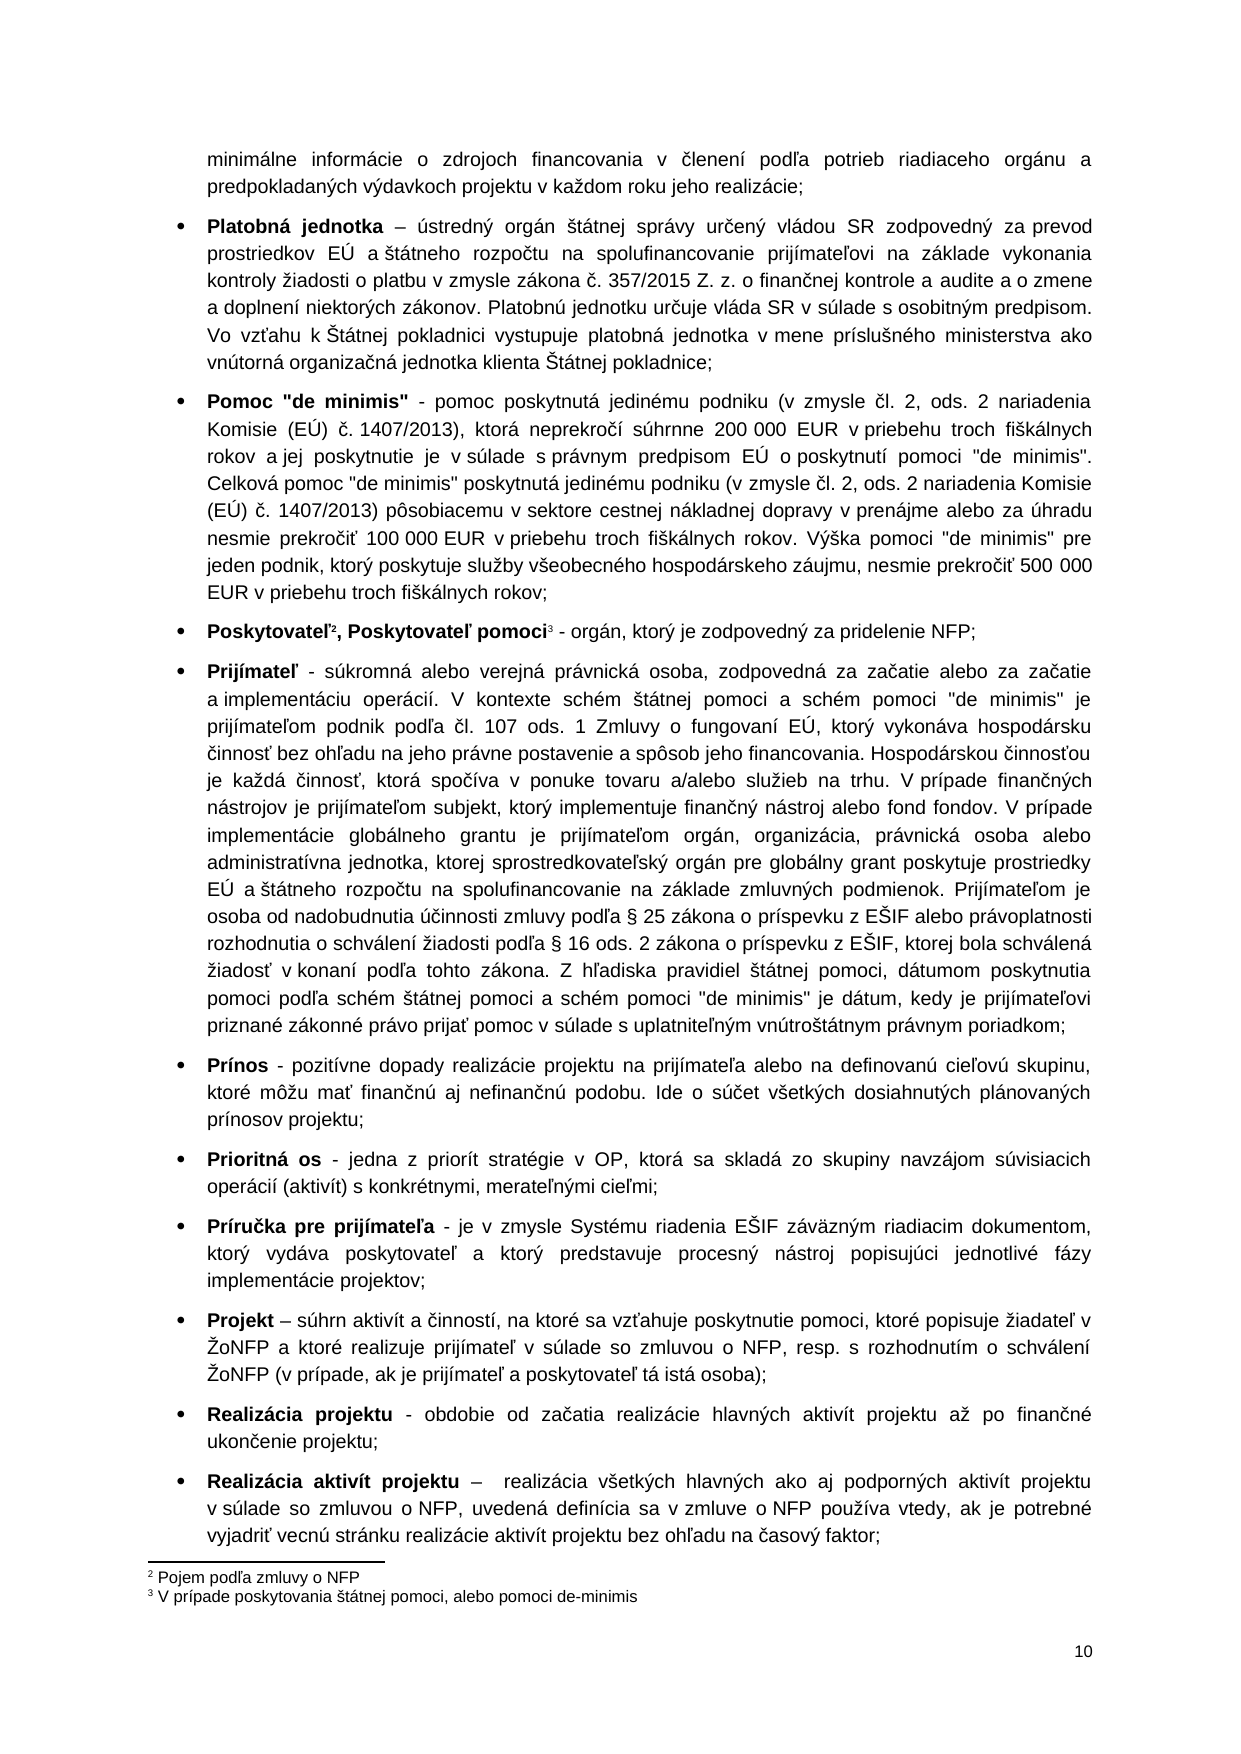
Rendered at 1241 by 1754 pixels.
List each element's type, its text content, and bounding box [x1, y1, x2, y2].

text Projekt – súhrn aktivít a činností, na ktoré sa vzťahuje poskytnutie pomoci, ktoré popisuje žiadateľ v ŽoNFP a ktoré realizuje prijímateľ v súlade so zmluvou o NFP, resp. s rozhodnutím o schválení ŽoNFP (v prípade, ak je prijímateľ a poskytovateľ tá istá osoba); [177, 1309, 1092, 1386]
text Realizácia projektu - obdobie od začatia realizácie hlavných aktivít projektu až po finančné ukončenie projektu; [177, 1403, 1092, 1453]
text Prínos - pozitívne dopady realizácie projektu na prijímateľa alebo na definovanú cieľovú skupinu, ktoré môžu mať finančnú aj nefinančnú podobu. Ide o súčet všetkých dosiahnutých plánovaných prínosov projektu; [177, 1053, 1092, 1131]
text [177, 148, 1092, 198]
text Prijímateľ - súkromná alebo verejná právnická osoba, zodpovedná za začatie alebo za začatie a implementáciu operácií. V kontexte schém štátnej pomoci a schém pomoci "de minimis" je prijímateľom podnik podľa čl. 107 ods. 1 Zmluvy o fungovaní EÚ, ktorý vykonáva hospodársku činnosť bez ohľadu na jeho právne postavenie a spôsob jeho financovania. Hospodárskou činnosťou je každá činnosť, ktorá spočíva v ponuke tovaru a/alebo služieb na trhu. V prípade finančných nástrojov je prijímateľom subjekt, ktorý implementuje finančný nástroj alebo fond fondov. V prípade implementácie globálneho grantu je prijímateľom orgán, organizácia, právnická osoba alebo administratívna jednotka, ktorej sprostredkovateľský orgán pre globálny grant poskytuje prostriedky EÚ a štátneho rozpočtu na spolufinancovanie na základe zmluvných podmienok. Prijímateľom je osoba od nadobudnutia účinnosti zmluvy podľa § 25 zákona o príspevku z EŠIF alebo právoplatnosti rozhodnutia o schválení žiadosti podľa § 16 ods. 2 zákona o príspevku z EŠIF, ktorej bola schválená žiadosť v konaní podľa tohto zákona. Z hľadiska pravidiel štátnej pomoci, dátumom poskytnutia pomoci podľa schém štátnej pomoci a schém pomoci "de minimis" je dátum, kedy je prijímateľovi priznané zákonné právo prijať pomoc v súlade s uplatniteľným vnútroštátnym právnym poriadkom; [177, 660, 1092, 1036]
text Platobná jednotka – ústredný orgán štátnej správy určený vládou SR zodpovedný za prevod prostriedkov EÚ a štátneho rozpočtu na spolufinancovanie prijímateľovi na základe vykonania kontroly žiadosti o platbu v zmysle zákona č. 357/2015 Z. z. o finančnej kontrole a audite a o zmene a doplnení niektorých zákonov. Platobnú jednotku určuje vláda SR v súlade s osobitným predpisom. Vo vzťahu k Štátnej pokladnici vystupuje platobná jednotka v mene príslušného ministerstva ako vnútorná organizačná jednotka klienta Štátnej pokladnice; [177, 214, 1092, 373]
text Prioritná os - jedna z priorít stratégie v OP, ktorá sa skladá zo skupiny navzájom súvisiacich operácií (aktivít) s konkrétnymi, merateľnými cieľmi; [177, 1148, 1092, 1198]
text Pomoc "de minimis" - pomoc poskytnutá jedinému podniku (v zmysle čl. 2, ods. 2 nariadenia Komisie (EÚ) č. 1407/2013), ktorá neprekročí súhrnne 200 000 EUR v priebehu troch fiškálnych rokov a jej poskytnutie je v súlade s právnym predpisom EÚ o poskytnutí pomoci "de minimis". Celková pomoc "de minimis" poskytnutá jedinému podniku (v zmysle čl. 2, ods. 2 nariadenia Komisie (EÚ) č. 1407/2013) pôsobiacemu v sektore cestnej nákladnej dopravy v prenájme alebo za úhradu nesmie prekročiť 100 000 EUR v priebehu troch fiškálnych rokov. Výška pomoci "de minimis" pre jeden podnik, ktorý poskytuje služby všeobecného hospodárskeho záujmu, nesmie prekročiť 500 000 EUR v priebehu troch fiškálnych rokov; [177, 390, 1092, 603]
text Poskytovateľ, Poskytovateľ pomoci - orgán, ktorý je zodpovedný za pridelenie NFP; [177, 620, 1092, 643]
text Realizácia aktivít projektu – realizácia všetkých hlavných ako aj podporných aktivít projektu v súlade so zmluvou o NFP, uvedená definícia sa v zmluve o NFP používa vtedy, ak je potrebné vyjadriť vecnú stránku realizácie aktivít projektu bez ohľadu na časový faktor; [177, 1470, 1092, 1547]
text Príručka pre prijímateľa - je v zmysle Systému riadenia EŠIF záväzným riadiacim dokumentom, ktorý vydáva poskytovateľ a ktorý predstavuje procesný nástroj popisujúci jednotlivé fázy implementácie projektov; [177, 1214, 1092, 1292]
